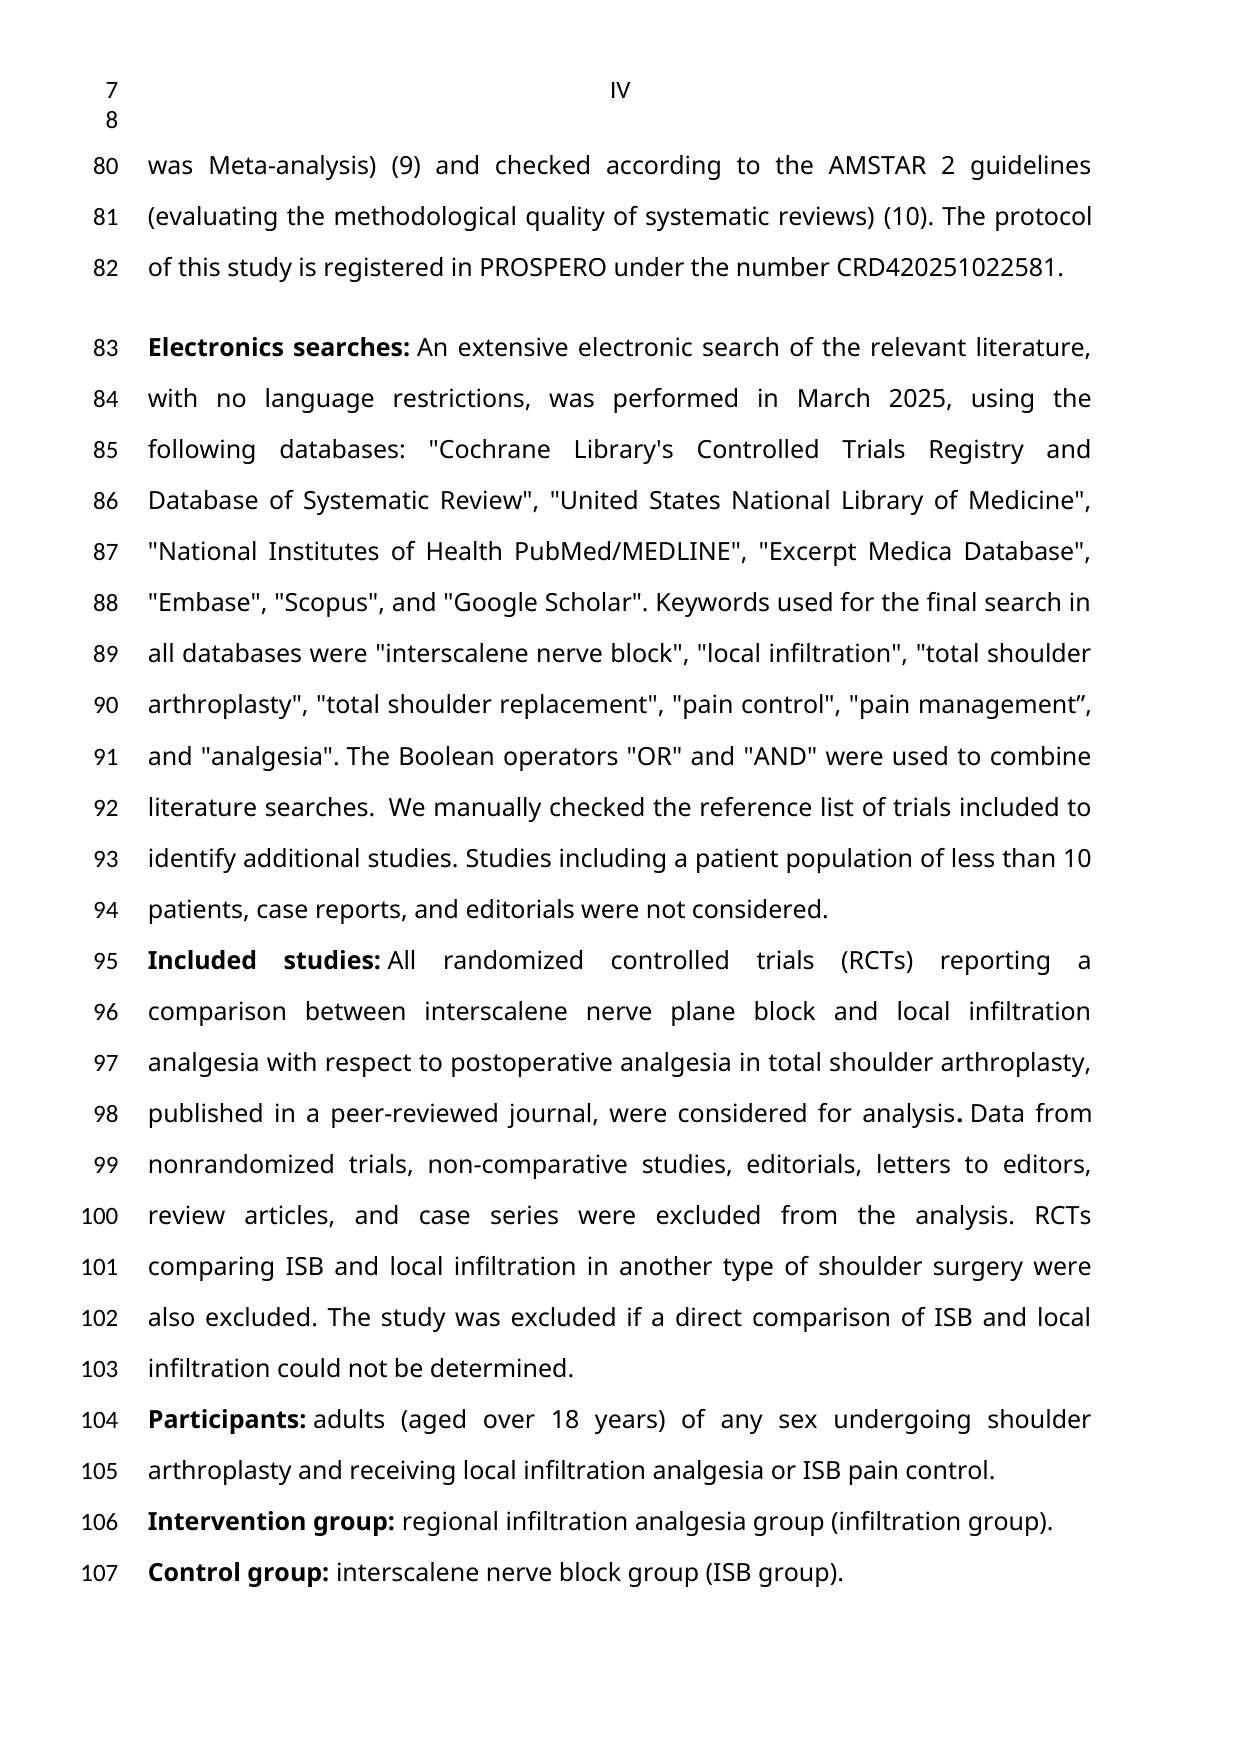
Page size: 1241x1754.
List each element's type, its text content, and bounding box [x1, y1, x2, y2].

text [148, 148, 1093, 284]
text Control group: interscalene nerve block group (ISB group). [148, 1555, 1093, 1589]
text Electronics searches: An extensive electronic search of the relevant literature, with no language restrictions, was performed in March 2025, using the following databases: "Cochrane Library's Controlled Trials Registry and Database of Systematic Review", "United States National Library of Medicine", "National Institutes of Health PubMed/MEDLINE", "Excerpt Medica Database", "Embase", "Scopus", and "Google Scholar". Keywords used for the final search in all databases were "interscalene nerve block", "local infiltration", "total shoulder arthroplasty", "total shoulder replacement", "pain control", "pain management”, and "analgesia". The Boolean operators "OR" and "AND" were used to combine literature searches. We manually checked the reference list of trials included to identify additional studies. Studies including a patient population of less than 10 patients, case reports, and editorials were not considered. [148, 330, 1093, 925]
text Intervention group: regional infiltration analgesia group (infiltration group). [148, 1504, 1093, 1538]
text Included studies: All randomized controlled trials (RCTs) reporting a comparison between interscalene nerve plane block and local infiltration analgesia with respect to postoperative analgesia in total shoulder arthroplasty, published in a peer-reviewed journal, were considered for analysis. Data from nonrandomized trials, non-comparative studies, editorials, letters to editors, review articles, and case series were excluded from the analysis. RCTs comparing ISB and local infiltration in another type of shoulder surgery were also excluded. The study was excluded if a direct comparison of ISB and local infiltration could not be determined. [148, 942, 1093, 1385]
text Participants: adults (aged over 18 years) of any sex undergoing shoulder arthroplasty and receiving local infiltration analgesia or ISB pain control. [148, 1402, 1093, 1487]
